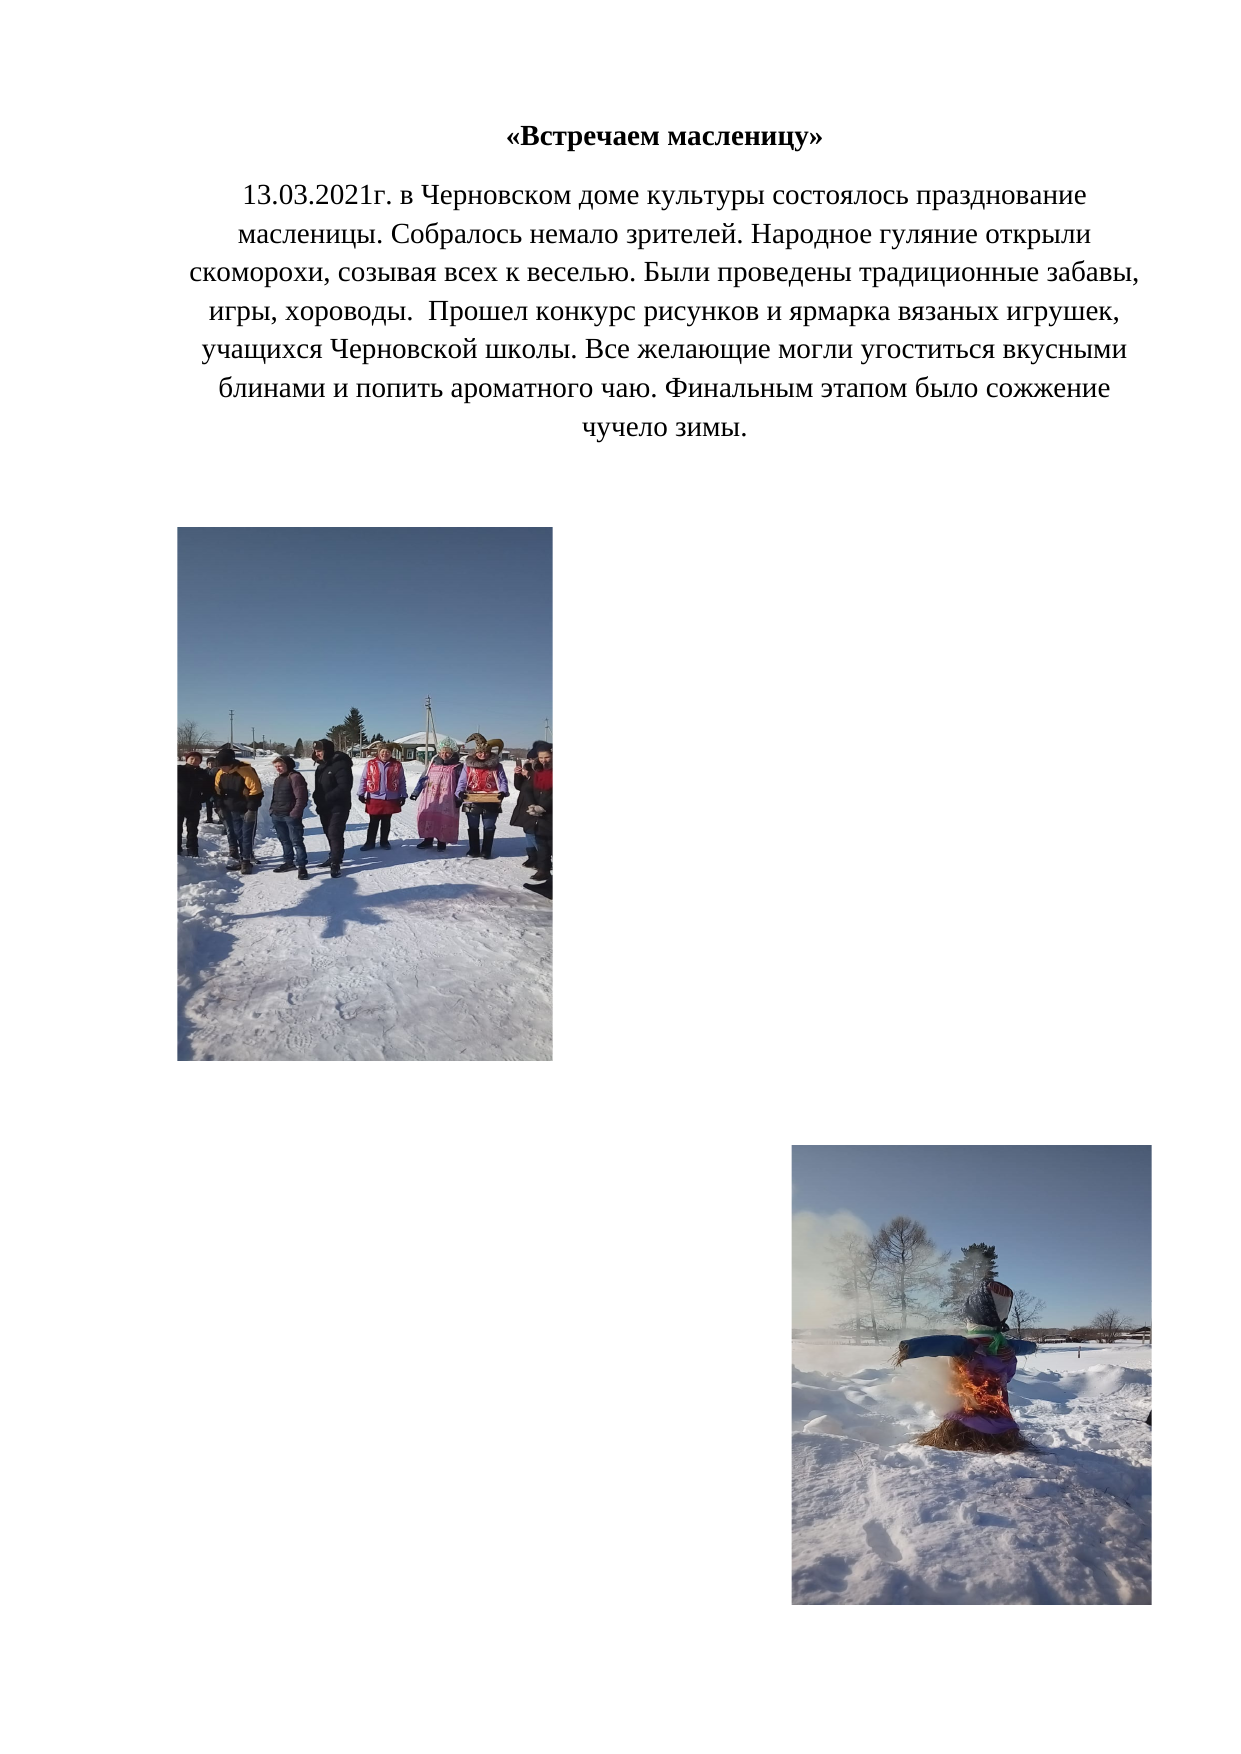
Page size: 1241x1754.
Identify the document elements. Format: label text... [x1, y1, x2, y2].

picture [791, 1145, 1152, 1605]
text «Встречаем масленицу» [177, 118, 1152, 152]
picture [177, 527, 553, 1061]
text 13.03.2021г. в Черновском доме культуры состоялось празднование масленицы. Собралось немало зрителей. Народное гуляние открыли скоморохи, созывая всех к веселью. Были проведены традиционные забавы, игры, хороводы. Прошел конкурс рисунков и ярмарка вязаных игрушек, учащихся Черновской школы. Все желающие могли угоститься вкусными блинами и попить ароматного чаю. Финальным этапом было сожжение чучело зимы. [177, 177, 1152, 442]
